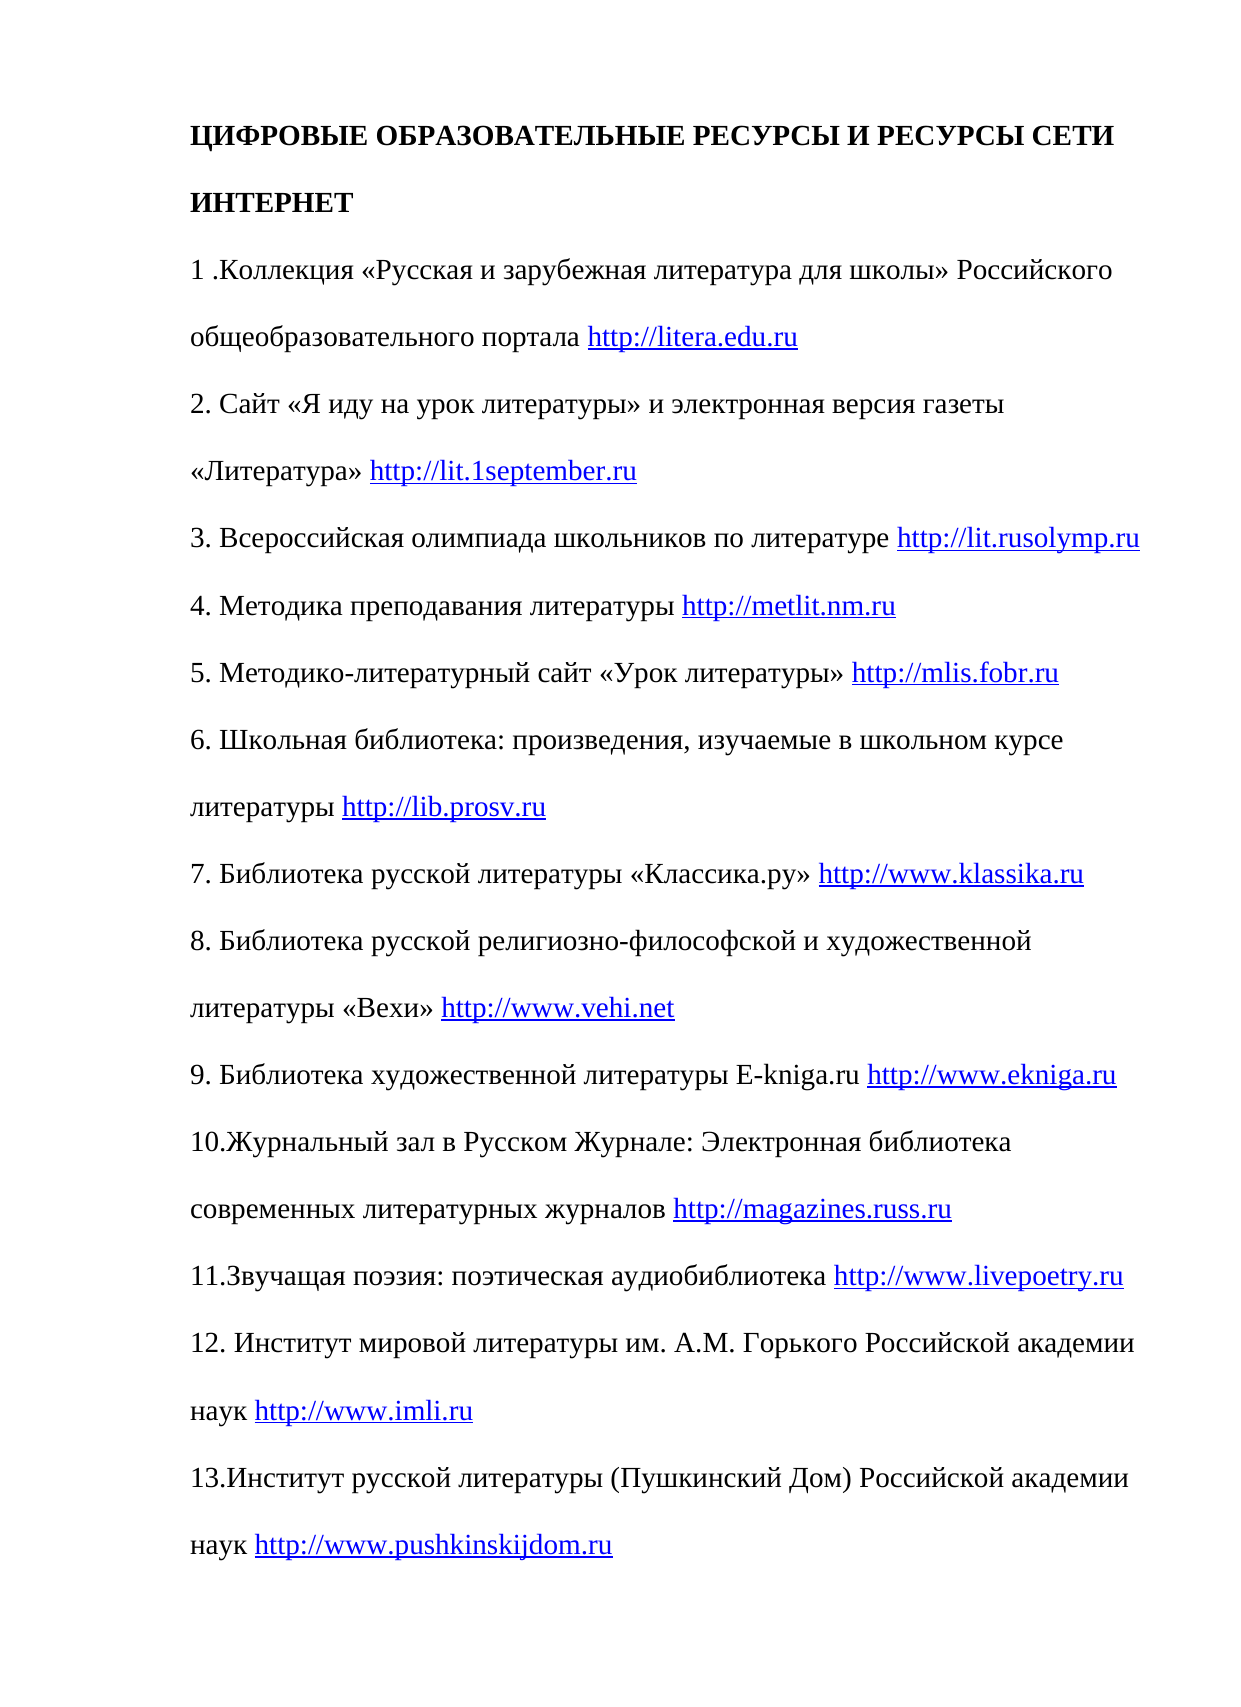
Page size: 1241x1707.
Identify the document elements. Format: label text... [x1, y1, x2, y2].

text 2. Сайт «Я иду на урок литературы» и электронная версия газеты «Литература» http://lit.1september.ru [190, 386, 1152, 487]
text 7. Библиотека русской литературы «Классика.ру» http://www.klassika.ru [190, 856, 1152, 889]
text 5. Методико-литературный сайт «Урок литературы» http://mlis.fobr.ru [190, 655, 1152, 688]
text 11.Звучащая поэзия: поэтическая аудиобиблиотека http://www.livepoetry.ru 12. Институт мировой литературы им. А.М. Горького Российской академии наук http://www.imli.ru [190, 1258, 1152, 1426]
text 1 .Коллекция «Русская и зарубежная литература для школы» Российского общеобразовательного портала http://litera.edu.ru [190, 252, 1152, 353]
text 8. Библиотека русской религиозно-философской и художественной литературы «Вехи» http://www.vehi.net [190, 923, 1152, 1024]
text 3. Всероссийская олимпиада школьников по литературе http://lit.rusolymp.ru 4. Методика преподавания литературы http://metlit.nm.ru [190, 521, 1152, 621]
text 6. Школьная библиотека: произведения, изучаемые в школьном курсе литературы http://lib.prosv.ru [190, 722, 1152, 822]
text 9. Библиотека художественной литературы E-kniga.ru http://www.ekniga.ru 10.Журнальный зал в Русском Журнале: Электронная библиотека современных литературных журналов http://magazines.russ.ru [190, 1057, 1152, 1225]
text ЦИФРОВЫЕ ОБРАЗОВАТЕЛЬНЫЕ РЕСУРСЫ И РЕСУРСЫ СЕТИ ИНТЕРНЕТ [190, 118, 1152, 219]
text 13.Институт русской литературы (Пушкинский Дом) Российской академии наук http://www.pushkinskijdom.ru [190, 1460, 1152, 1560]
